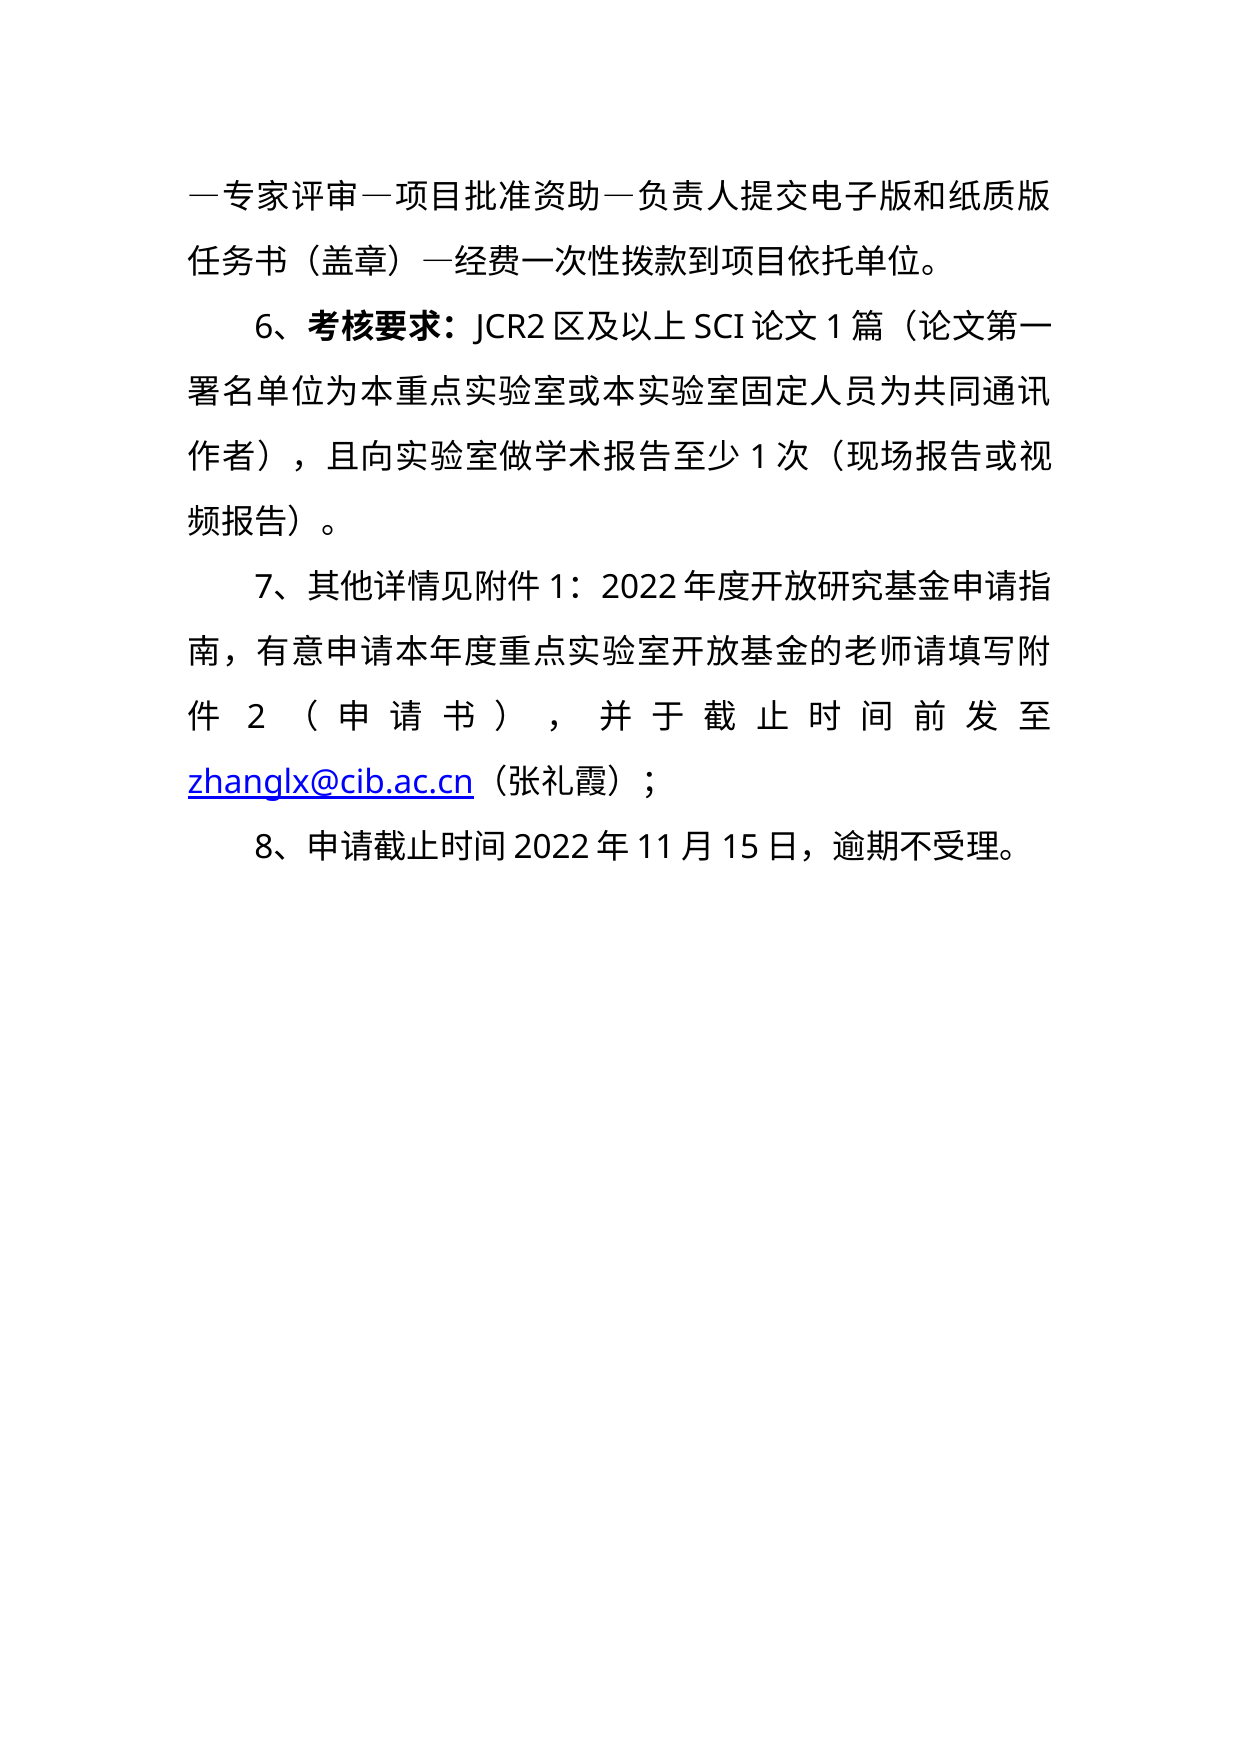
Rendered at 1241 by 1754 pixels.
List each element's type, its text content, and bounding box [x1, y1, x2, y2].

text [187, 162, 1053, 292]
text 6、考核要求：JCR2区及以上SCI论文1篇（论文第一署名单位为本重点实验室或本实验室固定人员为共同通讯作者），且向实验室做学术报告至少1次（现场报告或视频报告）。 [187, 292, 1053, 552]
text 8、申请截止时间2022年11月15日，逾期不受理。 [187, 812, 1053, 877]
text 7、其他详情见附件1：2022年度开放研究基金申请指南，有意申请本年度重点实验室开放基金的老师请填写附件2（申请书），并于截止时间前发至zhanglx@cib.ac.cn（张礼霞）； [187, 552, 1053, 812]
